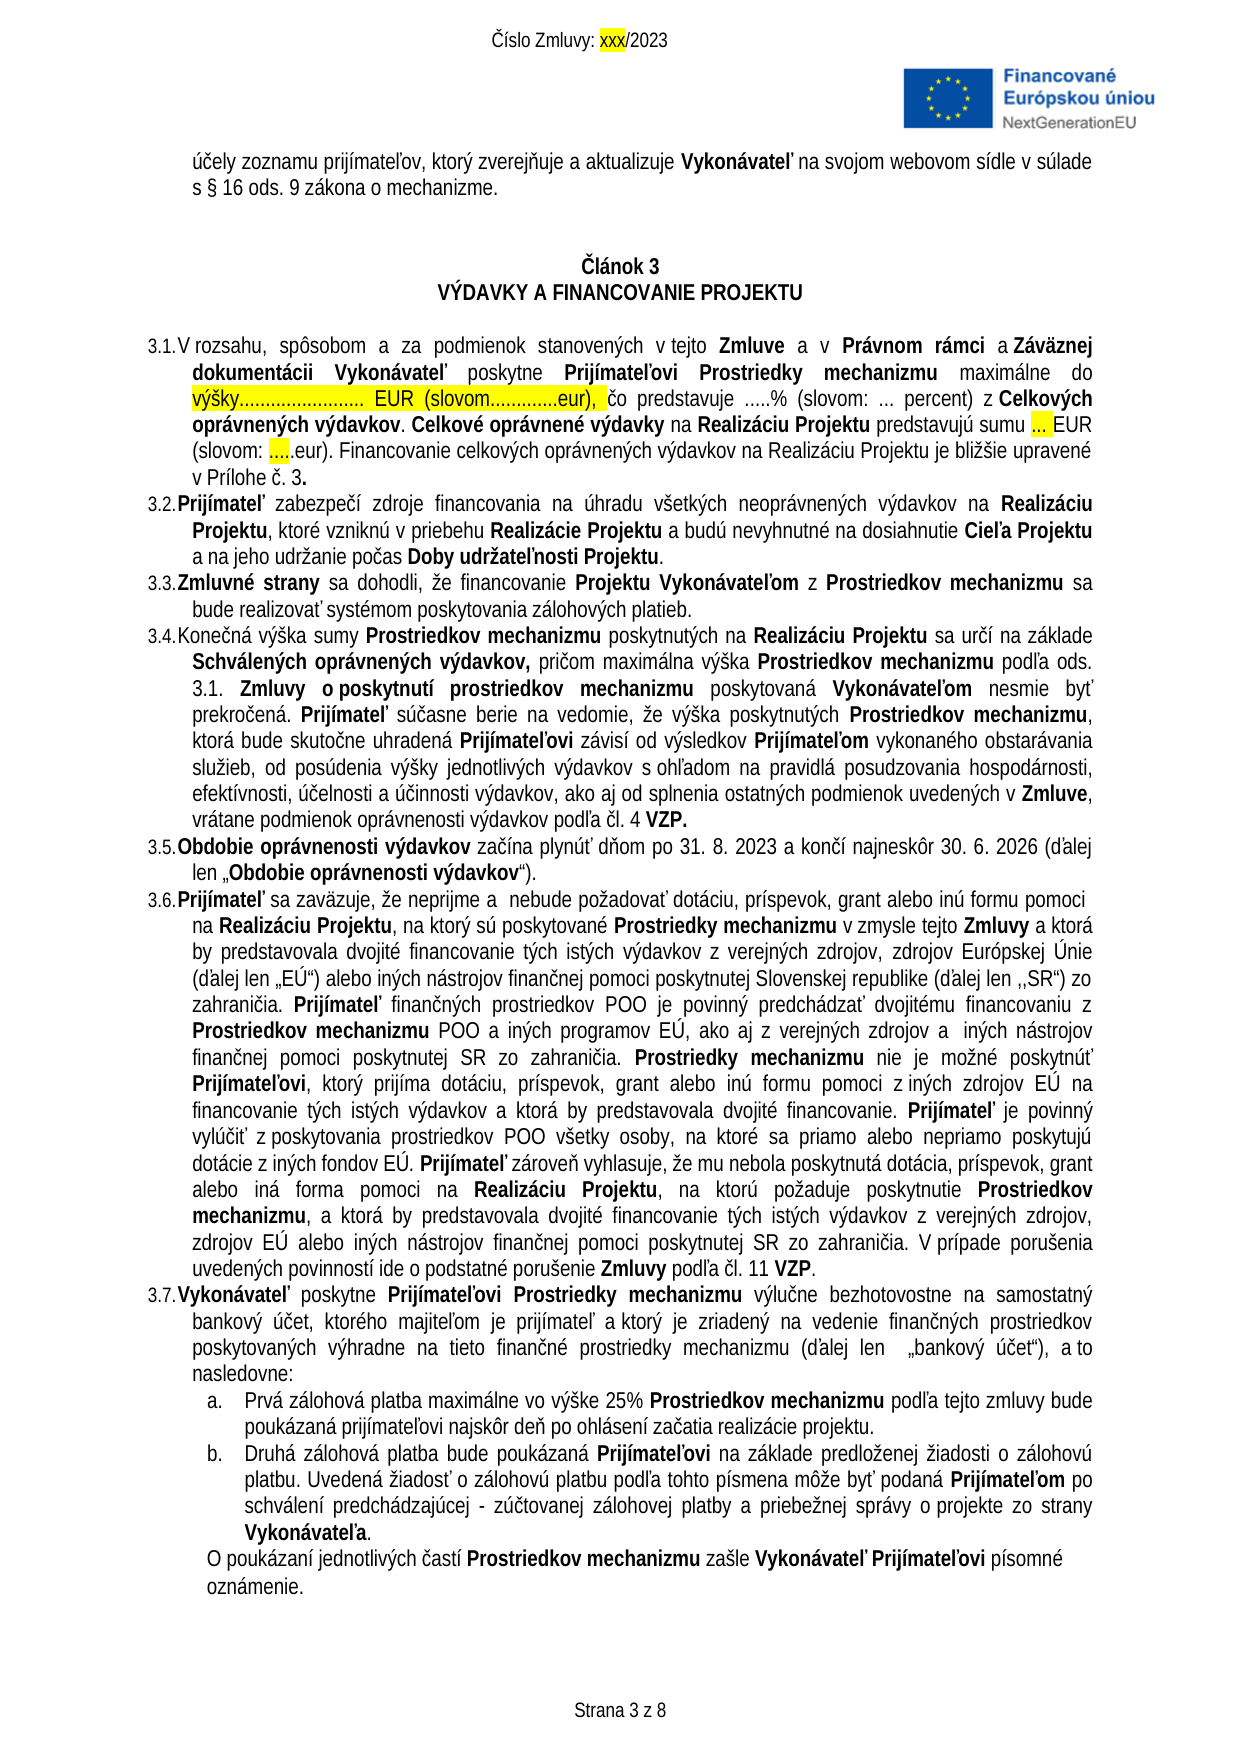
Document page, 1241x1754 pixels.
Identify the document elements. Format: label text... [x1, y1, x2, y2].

text Článok 3 [148, 253, 1093, 279]
text výdavky A FINANCOVANIE projektu [148, 279, 1093, 306]
list Obdobie oprávnenosti výdavkov začína plynúť dňom po 31. 8. 2023 a končí najneskôr 30. 6. 2026 (ďalej len „Obdobie oprávnenosti výdavkov“). [148, 833, 1093, 886]
list Prijímateľ zabezpečí zdroje financovania na úhradu všetkých neoprávnených výdavkov na Realizáciu Projektu, ktoré vzniknú v priebehu Realizácie Projektu a budú nevyhnutné na dosiahnutie Cieľa Projektu a na jeho udržanie počas Doby udržateľnosti Projektu. [148, 490, 1093, 569]
list Prijímateľ sa zaväzuje, že neprijme a nebude požadovať dotáciu, príspevok, grant alebo inú formu pomoci na Realizáciu Projektu, na ktorý sú poskytované Prostriedky mechanizmu v zmysle tejto Zmluvy a ktorá by predstavovala dvojité financovanie tých istých výdavkov z verejných zdrojov, zdrojov Európskej Únie (ďalej len „EÚ“) alebo iných nástrojov finančnej pomoci poskytnutej Slovenskej republike (ďalej len ,,SR“) zo zahraničia. Prijímateľ finančných prostriedkov POO je povinný predchádzať dvojitému financovaniu z Prostriedkov mechanizmu POO a iných programov EÚ, ako aj z verejných zdrojov a iných nástrojov finančnej pomoci poskytnutej SR zo zahraničia. Prostriedky mechanizmu nie je možné poskytnúť Prijímateľovi, ktorý prijíma dotáciu, príspevok, grant alebo inú formu pomoci z iných zdrojov EÚ na financovanie tých istých výdavkov a ktorá by predstavovala dvojité financovanie. Prijímateľ je povinný vylúčiť z poskytovania prostriedkov POO všetky osoby, na ktoré sa priamo alebo nepriamo poskytujú dotácie z iných fondov EÚ. Prijímateľ zároveň vyhlasuje, že mu nebola poskytnutá dotácia, príspevok, grant alebo iná forma pomoci na Realizáciu Projektu, na ktorú požaduje poskytnutie Prostriedkov mechanizmu, a ktorá by predstavovala dvojité financovanie tých istých výdavkov z verejných zdrojov, zdrojov EÚ alebo iných nástrojov finančnej pomoci poskytnutej SR zo zahraničia. V prípade porušenia uvedených povinností ide o podstatné porušenie Zmluvy podľa čl. 11 VZP. [148, 886, 1093, 1281]
list Prvá zálohová platba maximálne vo výške 25% Prostriedkov mechanizmu podľa tejto zmluvy bude poukázaná prijímateľovi najskôr deň po ohlásení začatia realizácie projektu. [207, 1387, 1093, 1439]
list Druhá zálohová platba bude poukázaná Prijímateľovi na základe predloženej žiadosti o zálohovú platbu. Uvedená žiadosť o zálohovú platbu podľa tohto písmena môže byť podaná Prijímateľom po schválení predchádzajúcej - zúčtovanej zálohovej platby a priebežnej správy o projekte zo strany Vykonávateľa. [207, 1439, 1093, 1545]
list Zmluvné strany sa dohodli, že financovanie Projektu Vykonávateľom z Prostriedkov mechanizmu sa bude realizovať systémom poskytovania zálohových platieb. [148, 569, 1093, 622]
list V rozsahu, spôsobom a za podmienok stanovených v tejto Zmluve a v Právnom rámci a Záväznej dokumentácii Vykonávateľ poskytne Prijímateľovi Prostriedky mechanizmu maximálne do výšky........................ EUR (slovom.............eur), čo predstavuje .....% (slovom: ... percent) z Celkových oprávnených výdavkov. Celkové oprávnené výdavky na Realizáciu Projektu predstavujú sumu ... EUR (slovom: .....eur). Financovanie celkových oprávnených výdavkov na Realizáciu Projektu je bližšie upravené v Prílohe č. 3. [148, 332, 1093, 490]
list Konečná výška sumy Prostriedkov mechanizmu poskytnutých na Realizáciu Projektu sa určí na základe Schválených oprávnených výdavkov, pričom maximálna výška Prostriedkov mechanizmu podľa ods. 3.1. Zmluvy o poskytnutí prostriedkov mechanizmu poskytovaná Vykonávateľom nesmie byť prekročená. Prijímateľ súčasne berie na vedomie, že výška poskytnutých Prostriedkov mechanizmu, ktorá bude skutočne uhradená Prijímateľovi závisí od výsledkov Prijímateľom vykonaného obstarávania služieb, od posúdenia výšky jednotlivých výdavkov s ohľadom na pravidlá posudzovania hospodárnosti, efektívnosti, účelnosti a účinnosti výdavkov, ako aj od splnenia ostatných podmienok uvedených v Zmluve, vrátane podmienok oprávnenosti výdavkov podľa čl. 4 VZP. [148, 622, 1093, 833]
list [148, 148, 1093, 200]
picture [897, 59, 1202, 136]
list Vykonávateľ poskytne Prijímateľovi Prostriedky mechanizmu výlučne bezhotovostne na samostatný bankový účet, ktorého majiteľom je prijímateľ a ktorý je zriadený na vedenie finančných prostriedkov poskytovaných výhradne na tieto finančné prostriedky mechanizmu (ďalej len „bankový účet“), a to nasledovne: [148, 1281, 1093, 1387]
list O poukázaní jednotlivých častí Prostriedkov mechanizmu zašle Vykonávateľ Prijímateľovi písomné oznámenie. [207, 1545, 1093, 1600]
